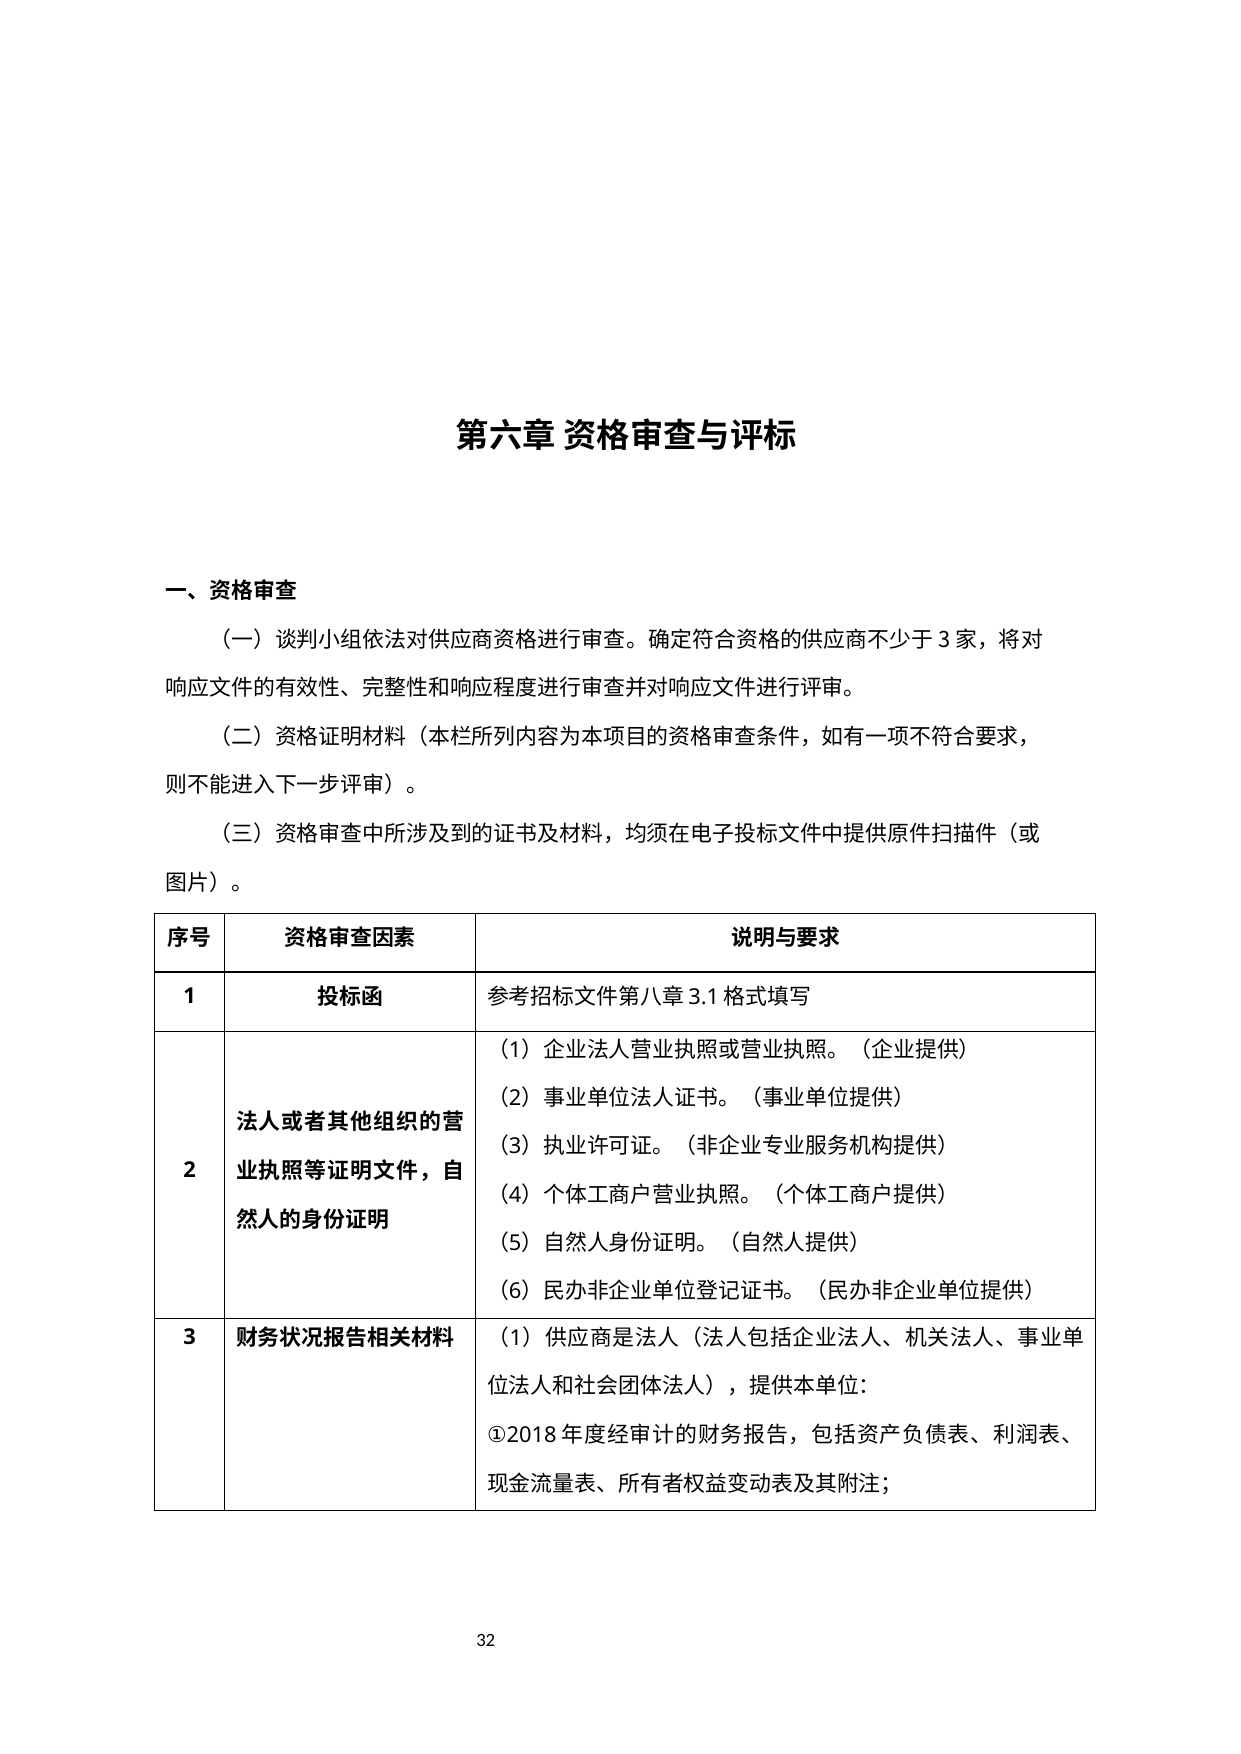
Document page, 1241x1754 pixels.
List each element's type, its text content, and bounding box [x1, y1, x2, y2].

table_cell 1 [155, 973, 224, 1031]
table_cell （1）企业法人营业执照或营业执照。（企业提供） （2）事业单位法人证书。（事业单位提供） （3）执业许可证。（非企业专业服务机构提供） （4）个体工商户营业执照。（个体工商户提供） （5）自然人身份证明。（自然人提供） （6）民办非企业单位登记证书。（民办非企业单位提供） [476, 1032, 1095, 1318]
text （一）谈判小组依法对供应商资格进行审查。确定符合资格的供应商不少于3家，将对响应文件的有效性、完整性和响应程度进行审查并对响应文件进行评审。 [165, 621, 1043, 702]
table_cell 投标函 [225, 973, 475, 1031]
text （二）资格证明材料（本栏所列内容为本项目的资格审查条件，如有一项不符合要求，则不能进入下一步评审）。 [165, 718, 1043, 799]
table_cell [476, 1319, 1095, 1510]
table_cell 3 [155, 1319, 224, 1510]
table_cell 参考招标文件第八章3.1格式填写 [476, 973, 1095, 1031]
table_header 序号 [155, 914, 224, 971]
table_cell 2 [155, 1032, 224, 1318]
table_header 说明与要求 [476, 914, 1095, 971]
table_header 资格审查因素 [225, 914, 475, 971]
table_cell 财务状况报告相关材料 [225, 1319, 475, 1510]
text 一、资格审查 [165, 573, 1087, 605]
text （三）资格审查中所涉及到的证书及材料，均须在电子投标文件中提供原件扫描件（或图片）。 [165, 815, 1043, 897]
text 第六章 资格审查与评标 [165, 401, 1087, 466]
table_cell 法人或者其他组织的营业执照等证明文件，自然人的身份证明 [225, 1032, 475, 1318]
